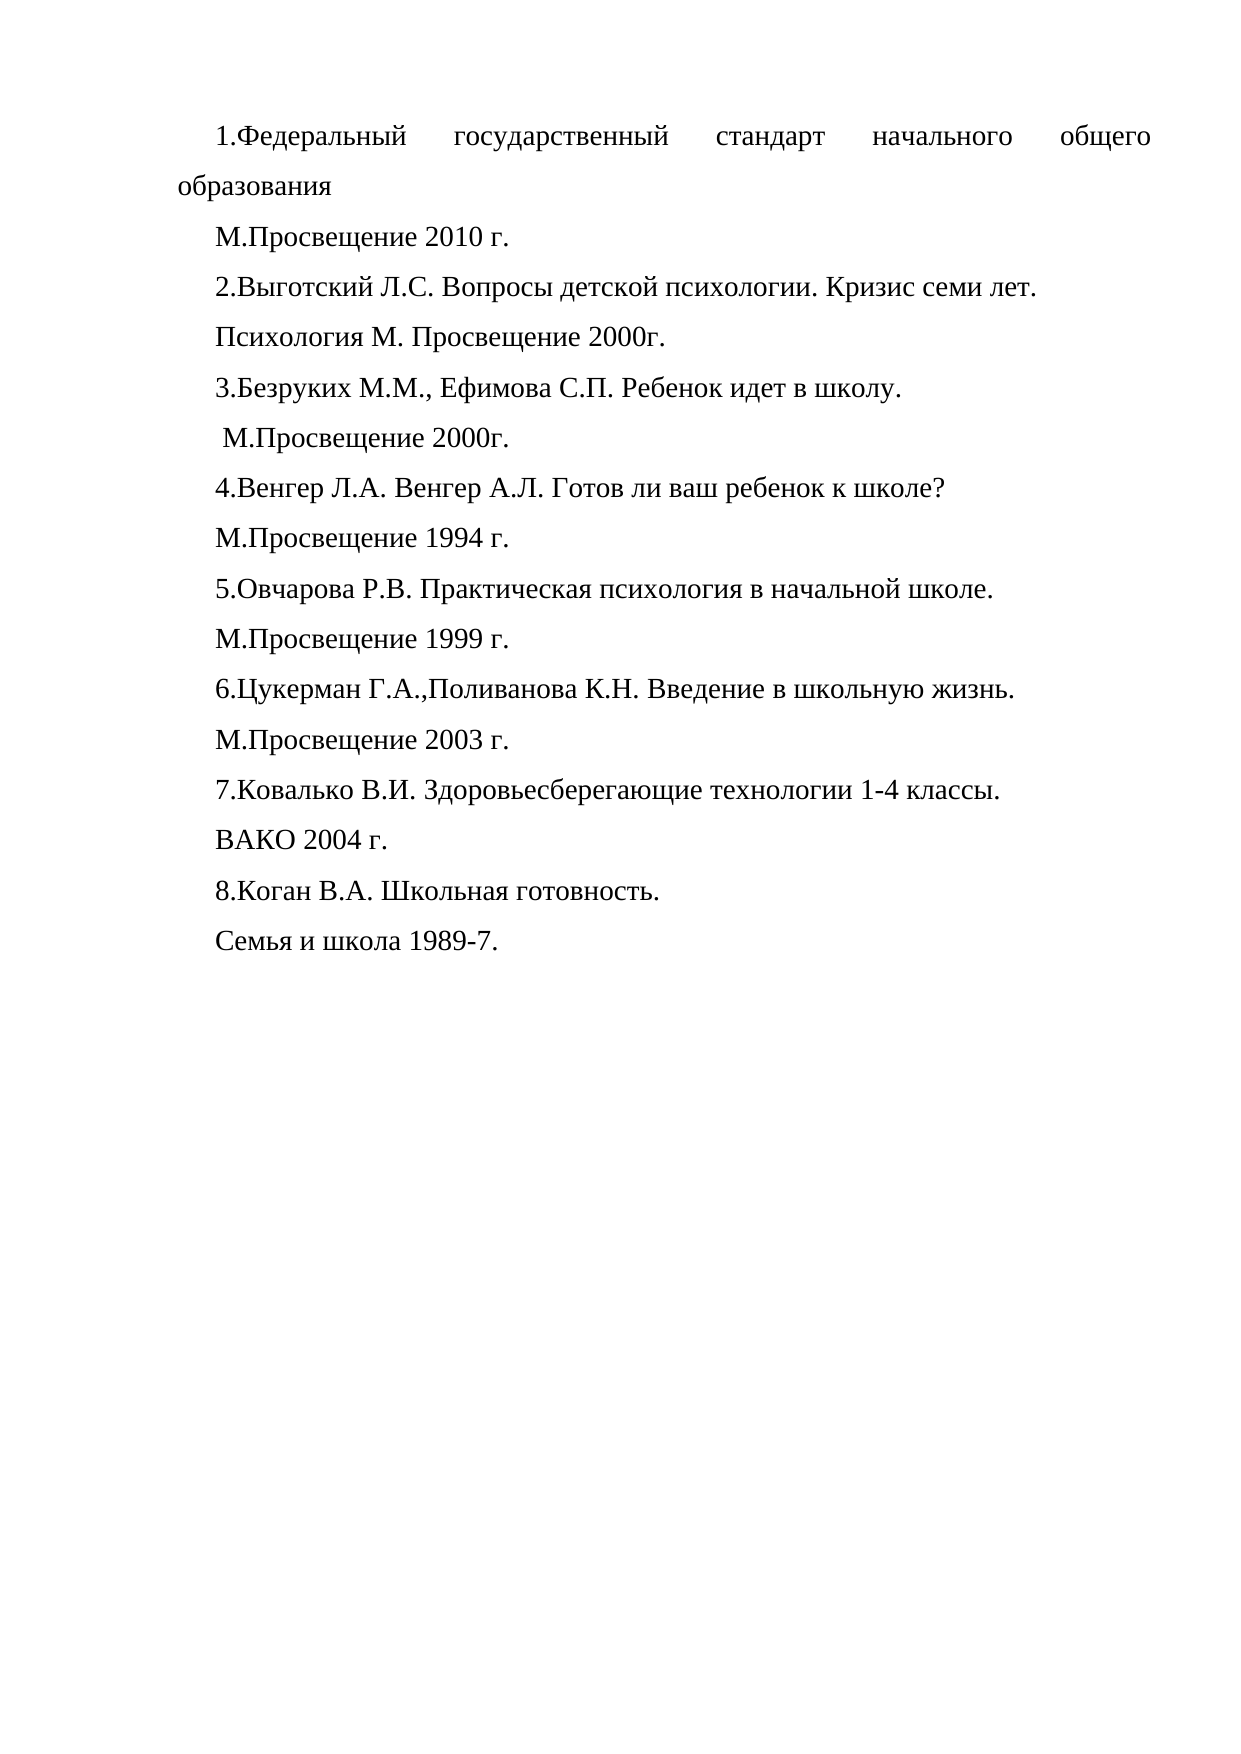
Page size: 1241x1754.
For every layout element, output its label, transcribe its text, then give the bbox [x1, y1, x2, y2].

text 7.Ковалько В.И. Здоровьесберегающие технологии 1-4 классы. [177, 772, 1152, 806]
text М.Просвещение 2000г. [177, 420, 1152, 453]
text 3.Безруких М.М., Ефимова С.П. Ребенок идет в школу. [177, 370, 1152, 403]
text М.Просвещение 2003 г. [177, 722, 1152, 755]
text ВАКО 2004 г. [177, 822, 1152, 856]
text 8.Коган В.А. Школьная готовность. [177, 873, 1152, 906]
text Семья и школа 1989-7. [177, 923, 1152, 957]
text М.Просвещение 1999 г. [177, 621, 1152, 655]
text 6.Цукерман Г.А.,Поливанова К.Н. Введение в школьную жизнь. [177, 672, 1152, 705]
text М.Просвещение 2010 г. [177, 219, 1152, 252]
text 4.Венгер Л.А. Венгер А.Л. Готов ли ваш ребенок к школе? [177, 470, 1152, 504]
text 1.Федеральный государственный стандарт начального общего образования [177, 118, 1152, 202]
text М.Просвещение 1994 г. [177, 521, 1152, 554]
text Психология М. Просвещение 2000г. [177, 319, 1152, 353]
text 2.Выготский Л.С. Вопросы детской психологии. Кризис семи лет. [177, 269, 1152, 303]
text 5.Овчарова Р.В. Практическая психология в начальной школе. [177, 571, 1152, 604]
